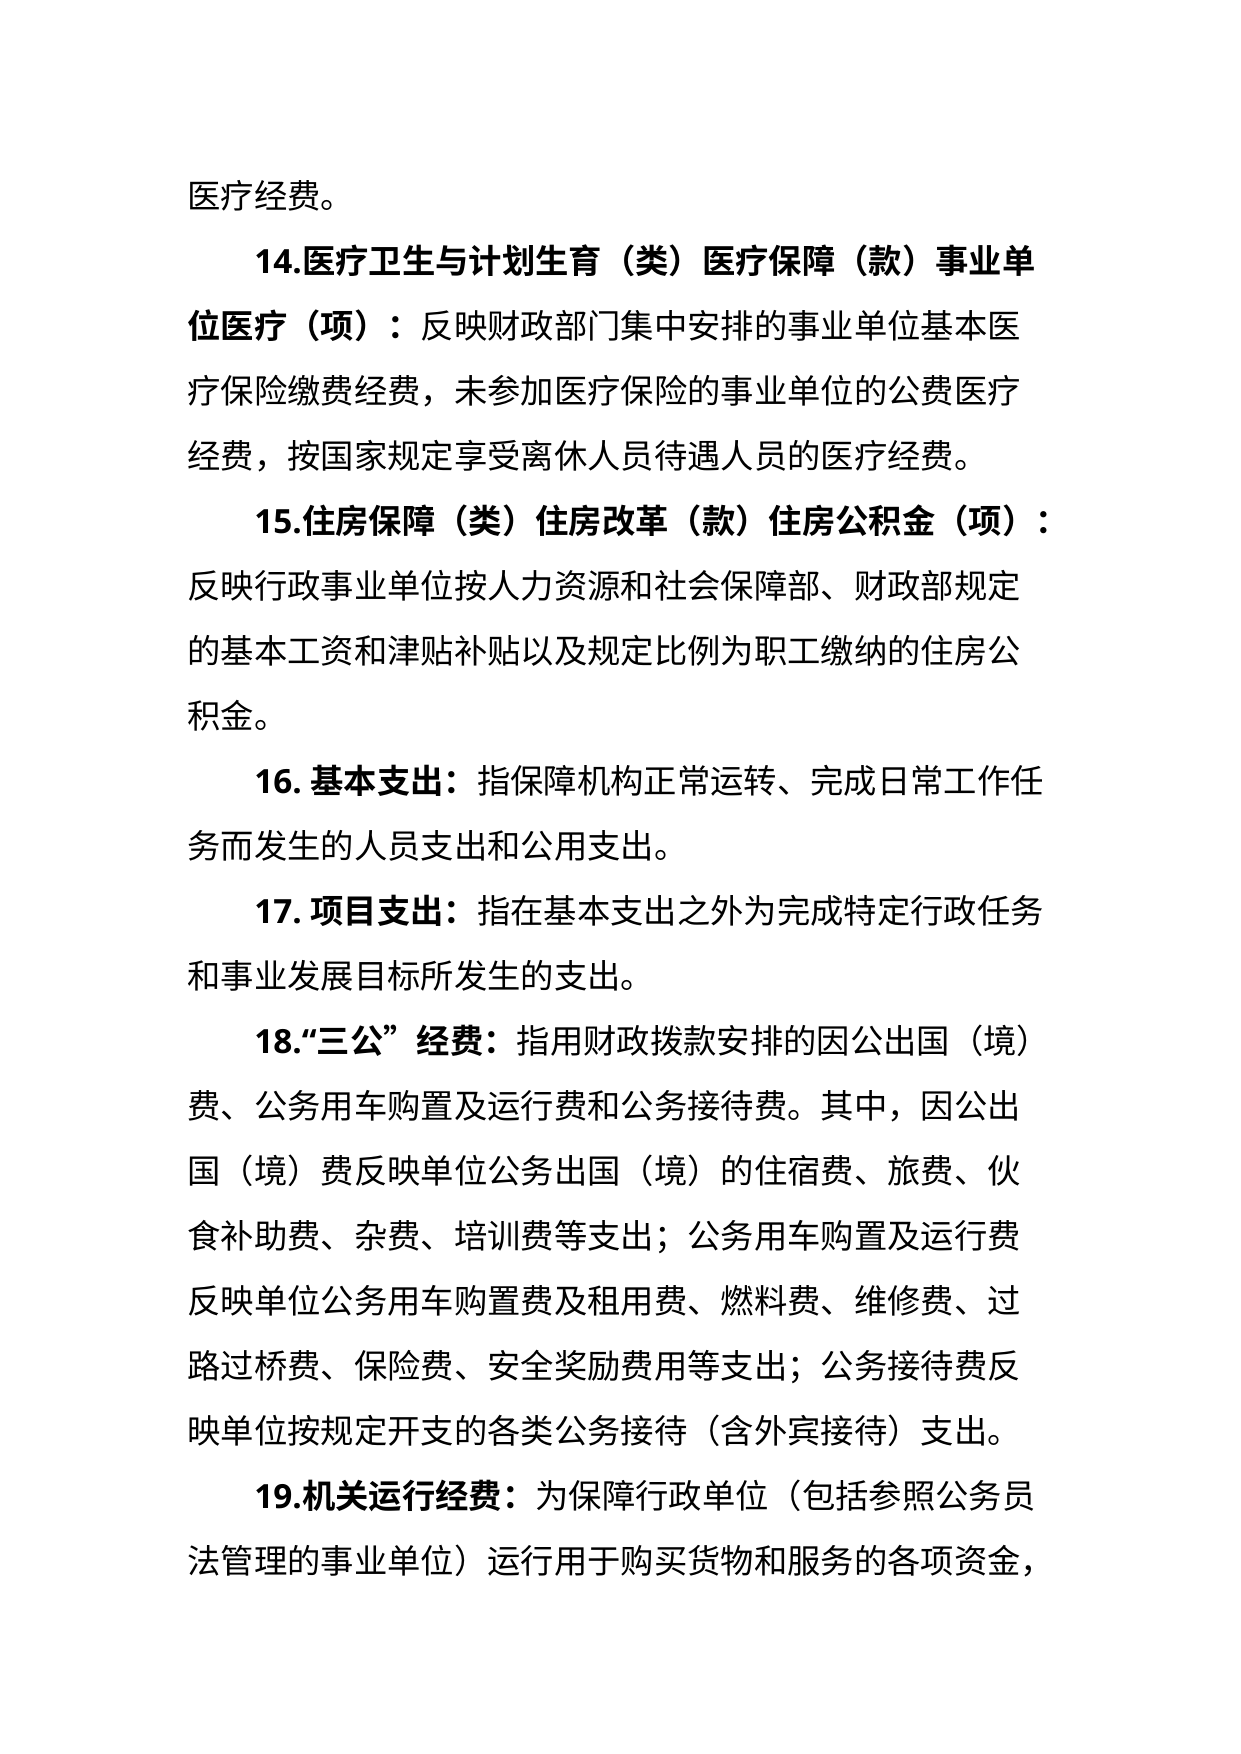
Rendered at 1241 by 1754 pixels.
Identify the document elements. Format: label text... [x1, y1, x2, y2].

text 16. 基本支出：指保障机构正常运转、完成日常工作任务而发生的人员支出和公用支出。 [187, 747, 1053, 877]
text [187, 1462, 1053, 1592]
text 14.医疗卫生与计划生育（类）医疗保障（款）事业单位医疗（项）：反映财政部门集中安排的事业单位基本医疗保险缴费经费，未参加医疗保险的事业单位的公费医疗经费，按国家规定享受离休人员待遇人员的医疗经费。 [187, 227, 1053, 487]
text 17. 项目支出：指在基本支出之外为完成特定行政任务和事业发展目标所发生的支出。 [187, 877, 1053, 1007]
text 18.“三公”经费：指用财政拨款安排的因公出国（境）费、公务用车购置及运行费和公务接待费。其中，因公出国（境）费反映单位公务出国（境）的住宿费、旅费、伙食补助费、杂费、培训费等支出；公务用车购置及运行费反映单位公务用车购置费及租用费、燃料费、维修费、过路过桥费、保险费、安全奖励费用等支出；公务接待费反映单位按规定开支的各类公务接待（含外宾接待）支出。 [187, 1007, 1053, 1462]
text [187, 162, 1053, 227]
text 15.住房保障（类）住房改革（款）住房公积金（项）：反映行政事业单位按人力资源和社会保障部、财政部规定的基本工资和津贴补贴以及规定比例为职工缴纳的住房公积金。 [187, 487, 1053, 747]
